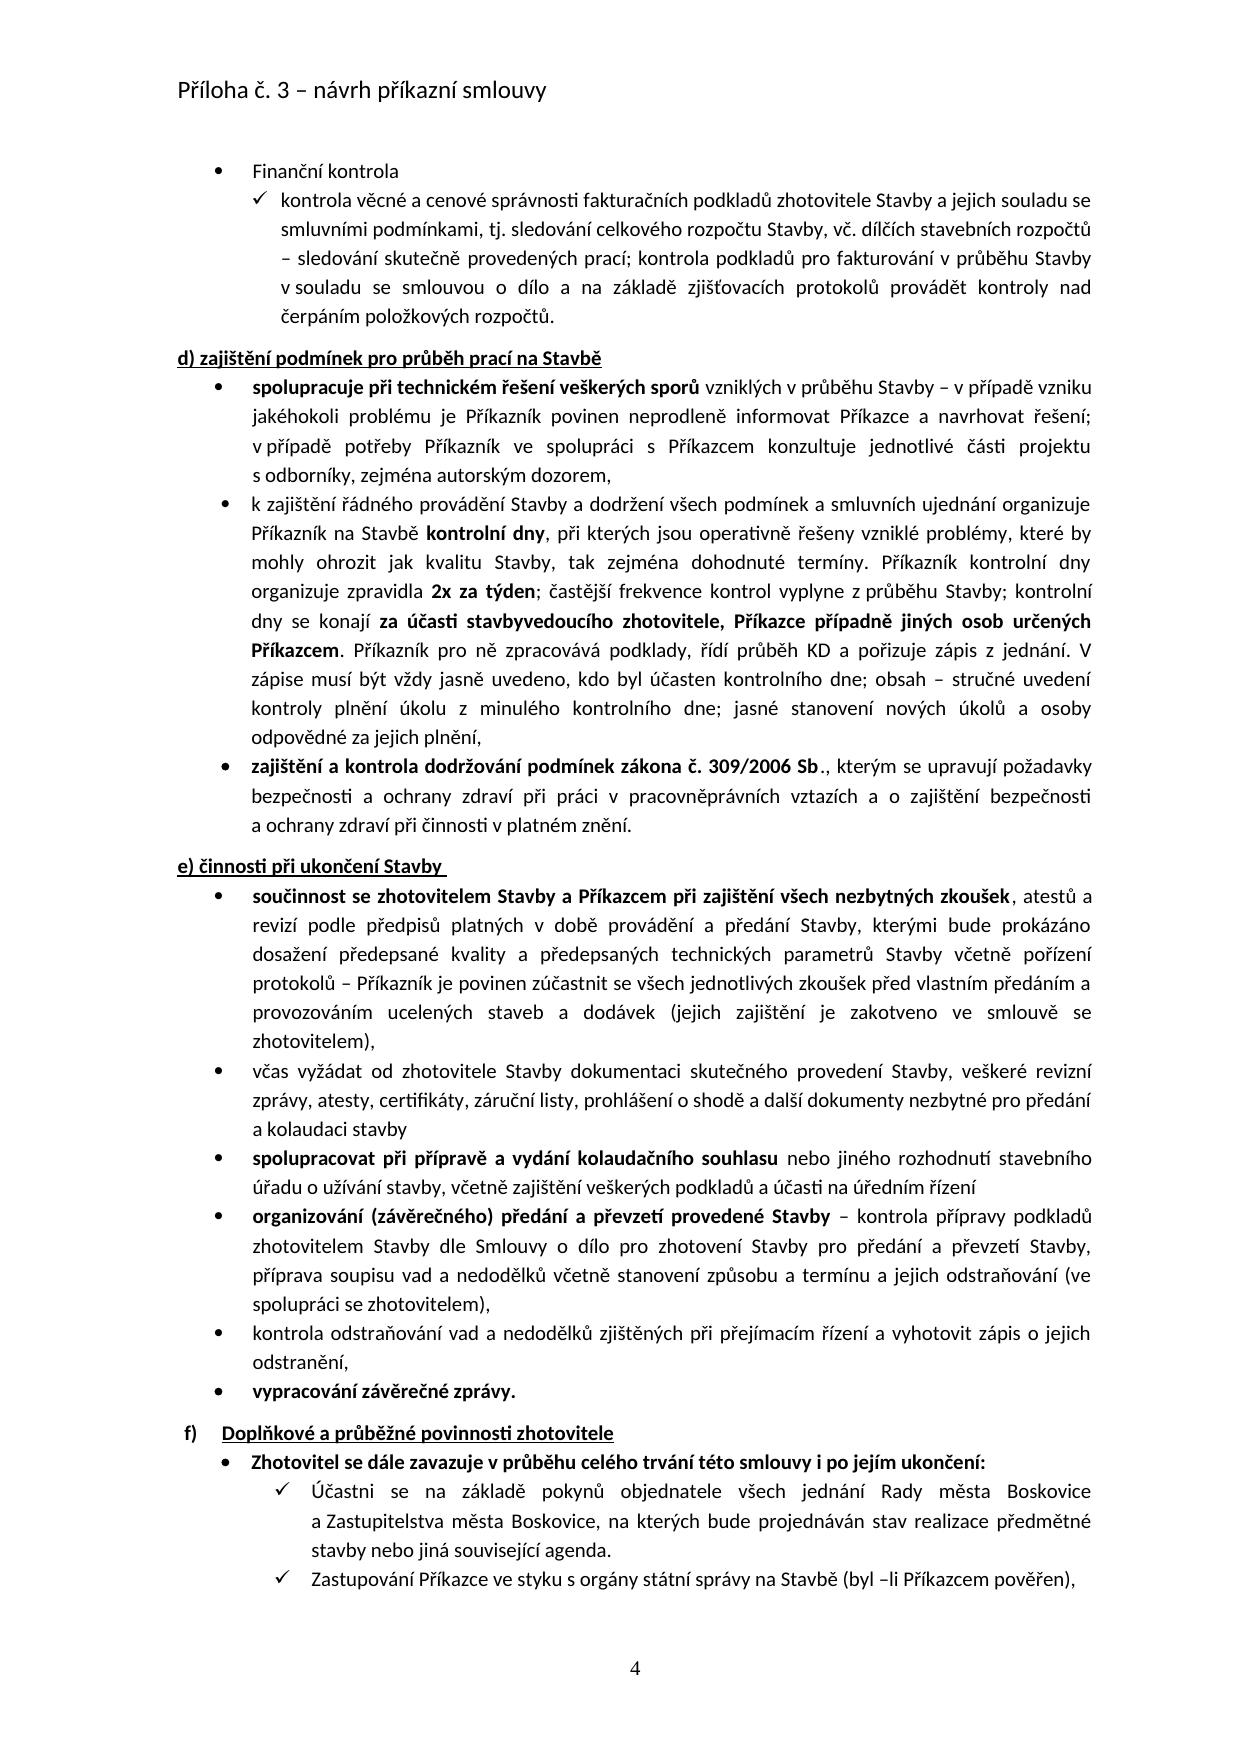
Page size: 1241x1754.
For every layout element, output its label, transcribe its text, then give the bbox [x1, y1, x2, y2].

list včas vyžádat od zhotovitele Stavby dokumentaci skutečného provedení Stavby, veškeré revizní zprávy, atesty, certifikáty, záruční listy, prohlášení o shodě a další dokumenty nezbytné pro předání a kolaudaci stavby [215, 1058, 1093, 1142]
list Finanční kontrola [215, 158, 1093, 183]
list součinnost se zhotovitelem Stavby a Příkazcem při zajištění všech nezbytných zkoušek, atestů a revizí podle předpisů platných v době provádění a předání Stavby, kterými bude prokázáno dosažení předepsané kvality a předepsaných technických parametrů Stavby včetně pořízení protokolů – Příkazník je povinen zúčastnit se všech jednotlivých zkoušek před vlastním předáním a provozováním ucelených staveb a dodávek (jejich zajištění je zakotveno ve smlouvě se zhotovitelem), [215, 883, 1093, 1054]
list Zhotovitel se dále zavazuje v průběhu celého trvání této smlouvy i po jejím ukončení: [222, 1449, 1093, 1475]
list Účastni se na základě pokynů objednatele všech jednání Rady města Boskovice a Zastupitelstva města Boskovice, na kterých bude projednáván stav realizace předmětné stavby nebo jiná související agenda. [274, 1479, 1093, 1562]
text e) činnosti při ukončení Stavby [177, 854, 1093, 879]
list organizování (závěrečného) předání a převzetí provedené Stavby – kontrola přípravy podkladů zhotovitelem Stavby dle Smlouvy o dílo pro zhotovení Stavby pro předání a převzetí Stavby, příprava soupisu vad a nedodělků včetně stanovení způsobu a termínu a jejich odstraňování (ve spolupráci se zhotovitelem), [215, 1204, 1093, 1317]
list zajištění a kontrola dodržování podmínek zákona č. 309/2006 Sb., kterým se upravují požadavky bezpečnosti a ochrany zdraví při práci v pracovněprávních vztazích a o zajištění bezpečnosti a ochrany zdraví při činnosti v platném znění. [222, 754, 1093, 837]
list spolupracuje při technickém řešení veškerých sporů vzniklých v průběhu Stavby – v případě vzniku jakéhokoli problému je Příkazník povinen neprodleně informovat Příkazce a navrhovat řešení; v případě potřeby Příkazník ve spolupráci s Příkazcem konzultuje jednotlivé části projektu s odborníky, zejména autorským dozorem, [215, 374, 1093, 487]
list vypracování závěrečné zprávy. [215, 1379, 1093, 1404]
list kontrola odstraňování vad a nedodělků zjištěných při přejímacím řízení a vyhotovit zápis o jejich odstranění, [215, 1320, 1093, 1375]
list spolupracovat při přípravě a vydání kolaudačního souhlasu nebo jiného rozhodnutí stavebního úřadu o užívání stavby, včetně zajištění veškerých podkladů a účasti na úředním řízení [215, 1145, 1093, 1200]
list Doplňkové a průběžné povinnosti zhotovitele [184, 1420, 1093, 1446]
list k zajištění řádného provádění Stavby a dodržení všech podmínek a smluvních ujednání organizuje Příkazník na Stavbě kontrolní dny, při kterých jsou operativně řešeny vzniklé problémy, které by mohly ohrozit jak kvalitu Stavby, tak zejména dohodnuté termíny. Příkazník kontrolní dny organizuje zpravidla 2x za týden; častější frekvence kontrol vyplyne z průběhu Stavby; kontrolní dny se konají za účasti stavbyvedoucího zhotovitele, Příkazce případně jiných osob určených Příkazcem. Příkazník pro ně zpracovává podklady, řídí průběh KD a pořizuje zápis z jednání. V zápise musí být vždy jasně uvedeno, kdo byl účasten kontrolního dne; obsah – stručné uvedení kontroly plnění úkolu z minulého kontrolního dne; jasné stanovení nových úkolů a osoby odpovědné za jejich plnění, [222, 491, 1093, 750]
list kontrola věcné a cenové správnosti fakturačních podkladů zhotovitele Stavby a jejich souladu se smluvními podmínkami, tj. sledování celkového rozpočtu Stavby, vč. dílčích stavebních rozpočtů – sledování skutečně provedených prací; kontrola podkladů pro fakturování v průběhu Stavby v souladu se smlouvou o dílo a na základě zjišťovacích protokolů provádět kontroly nad čerpáním položkových rozpočtů. [251, 187, 1093, 329]
list Zastupování Příkazce ve styku s orgány státní správy na Stavbě (byl –li Příkazcem pověřen), [274, 1566, 1093, 1592]
text d) zajištění podmínek pro průběh prací na Stavbě [177, 345, 1093, 371]
